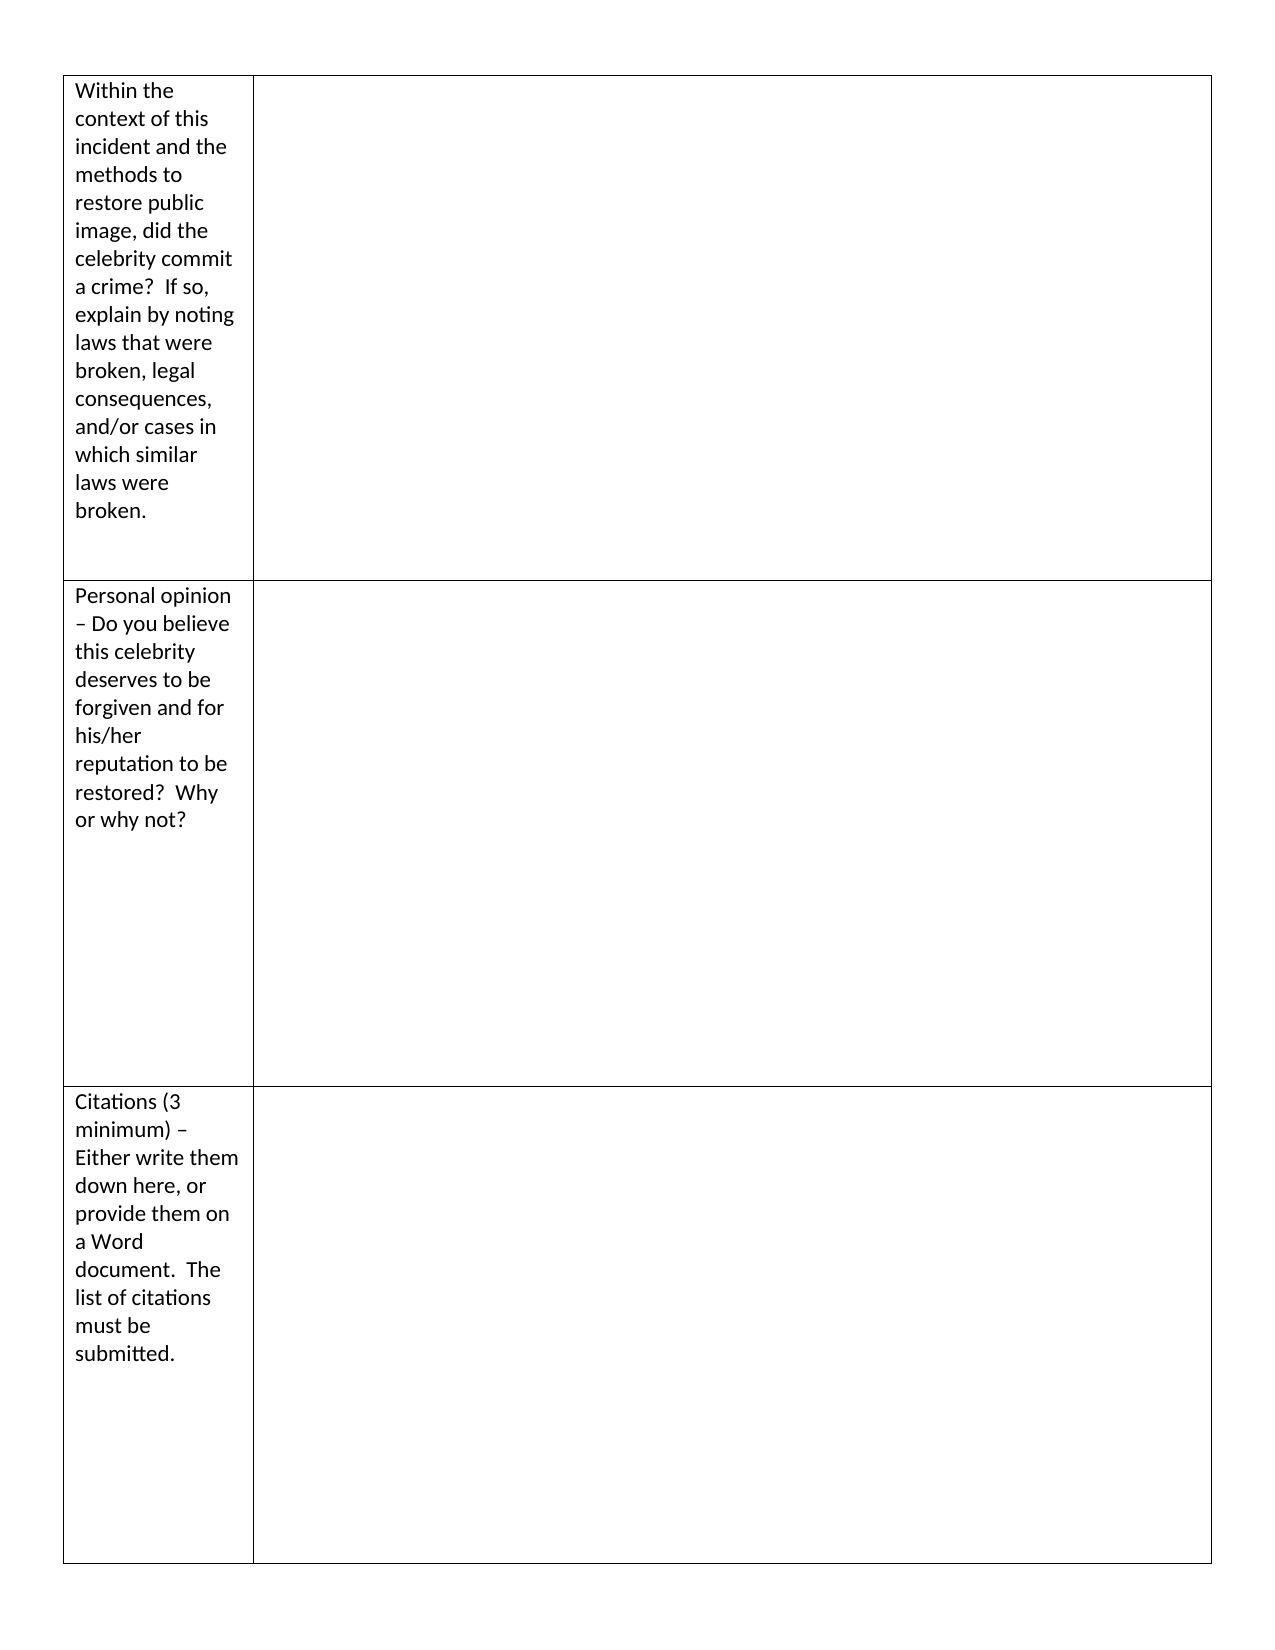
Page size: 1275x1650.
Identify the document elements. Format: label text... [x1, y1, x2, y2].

table_cell [254, 581, 1211, 1086]
table_cell Within the context of this incident and the methods to restore public image, did the celebrity commit a crime? If so, explain by noting laws that were broken, legal consequences, and/or cases in which similar laws were broken. [64, 76, 253, 580]
table_cell [254, 76, 1211, 580]
table_cell Citations (3 minimum) – Either write them down here, or provide them on a Word document. The list of citations must be submitted. [64, 1087, 253, 1563]
table_cell Personal opinion – Do you believe this celebrity deserves to be forgiven and for his/her reputation to be restored? Why or why not? [64, 581, 253, 1086]
table_cell [254, 1087, 1211, 1563]
